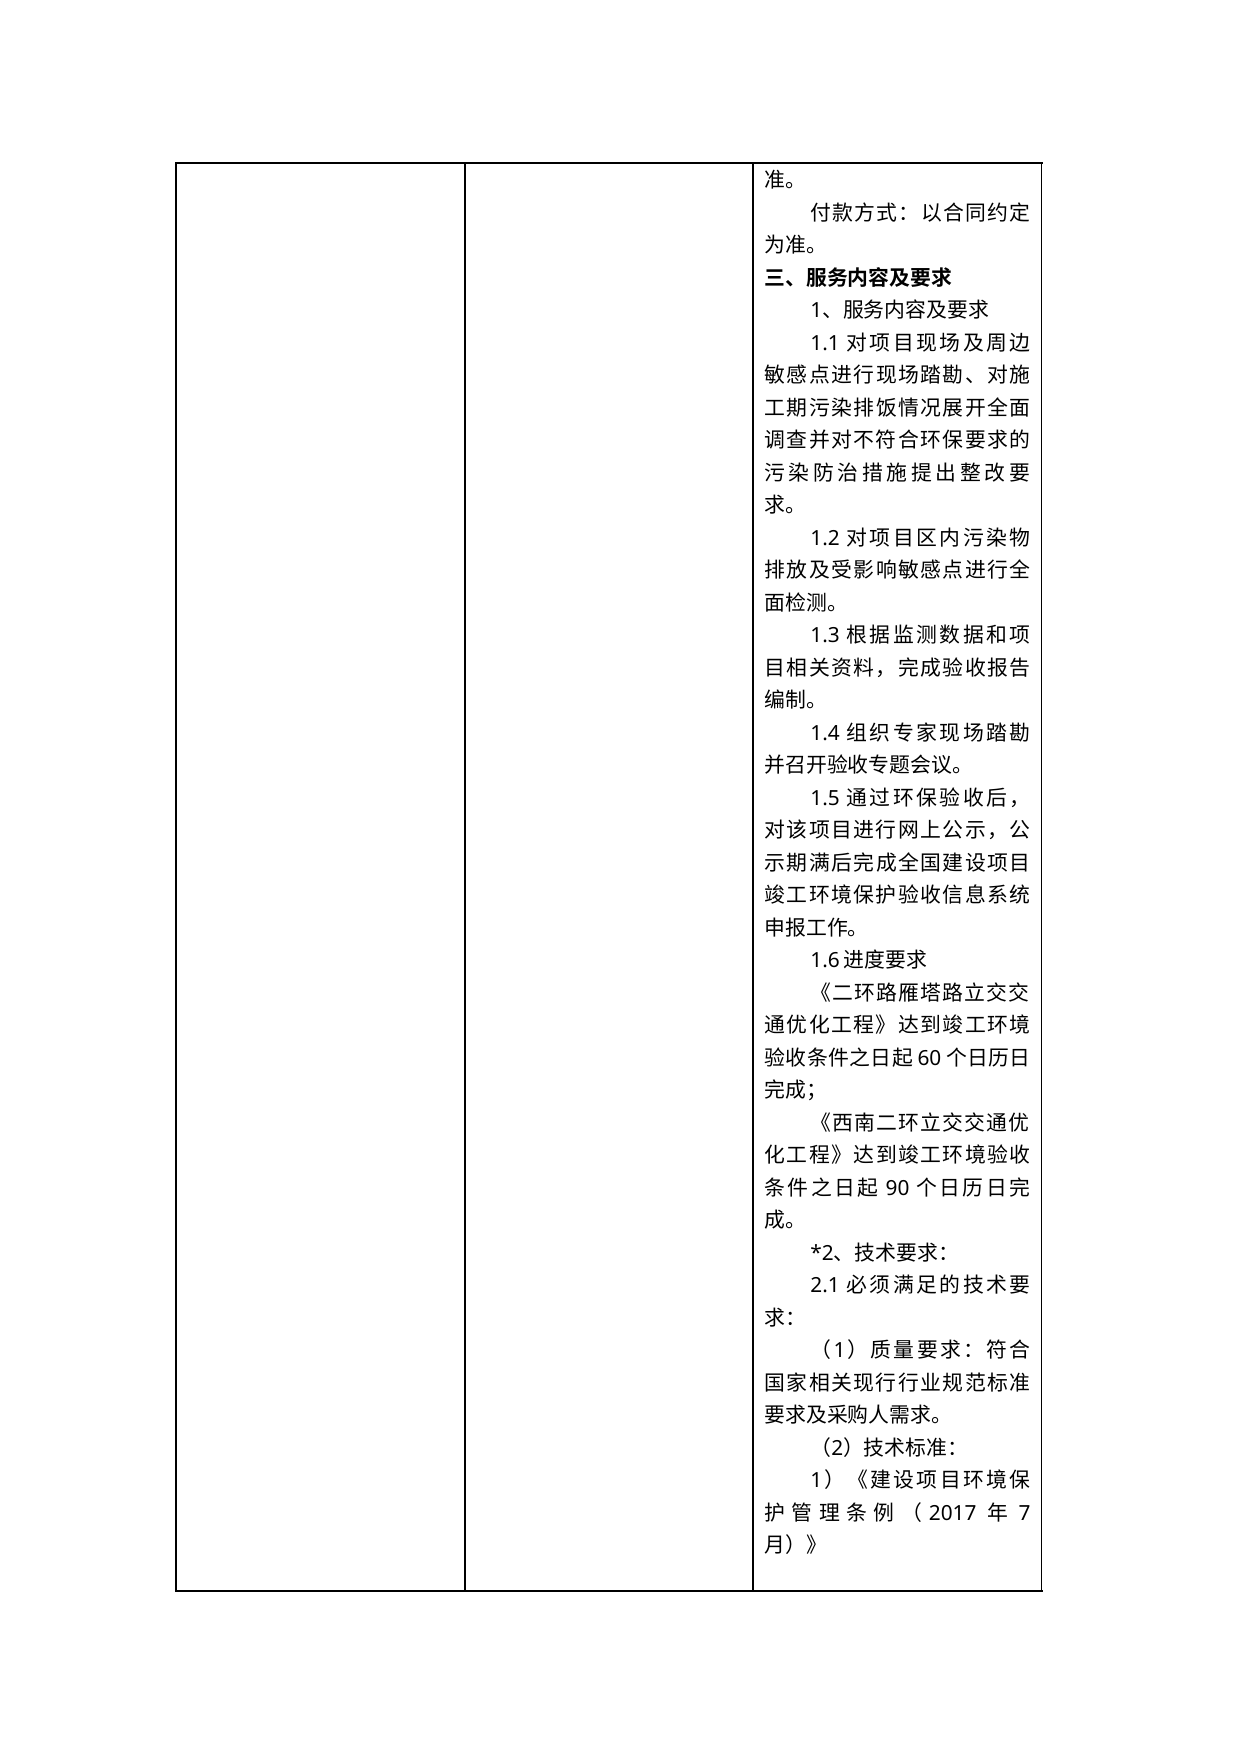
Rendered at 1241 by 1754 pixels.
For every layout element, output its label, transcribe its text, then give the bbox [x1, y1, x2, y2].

table_cell [466, 164, 752, 1590]
table_cell 1 [177, 164, 464, 1590]
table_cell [754, 164, 1041, 1590]
